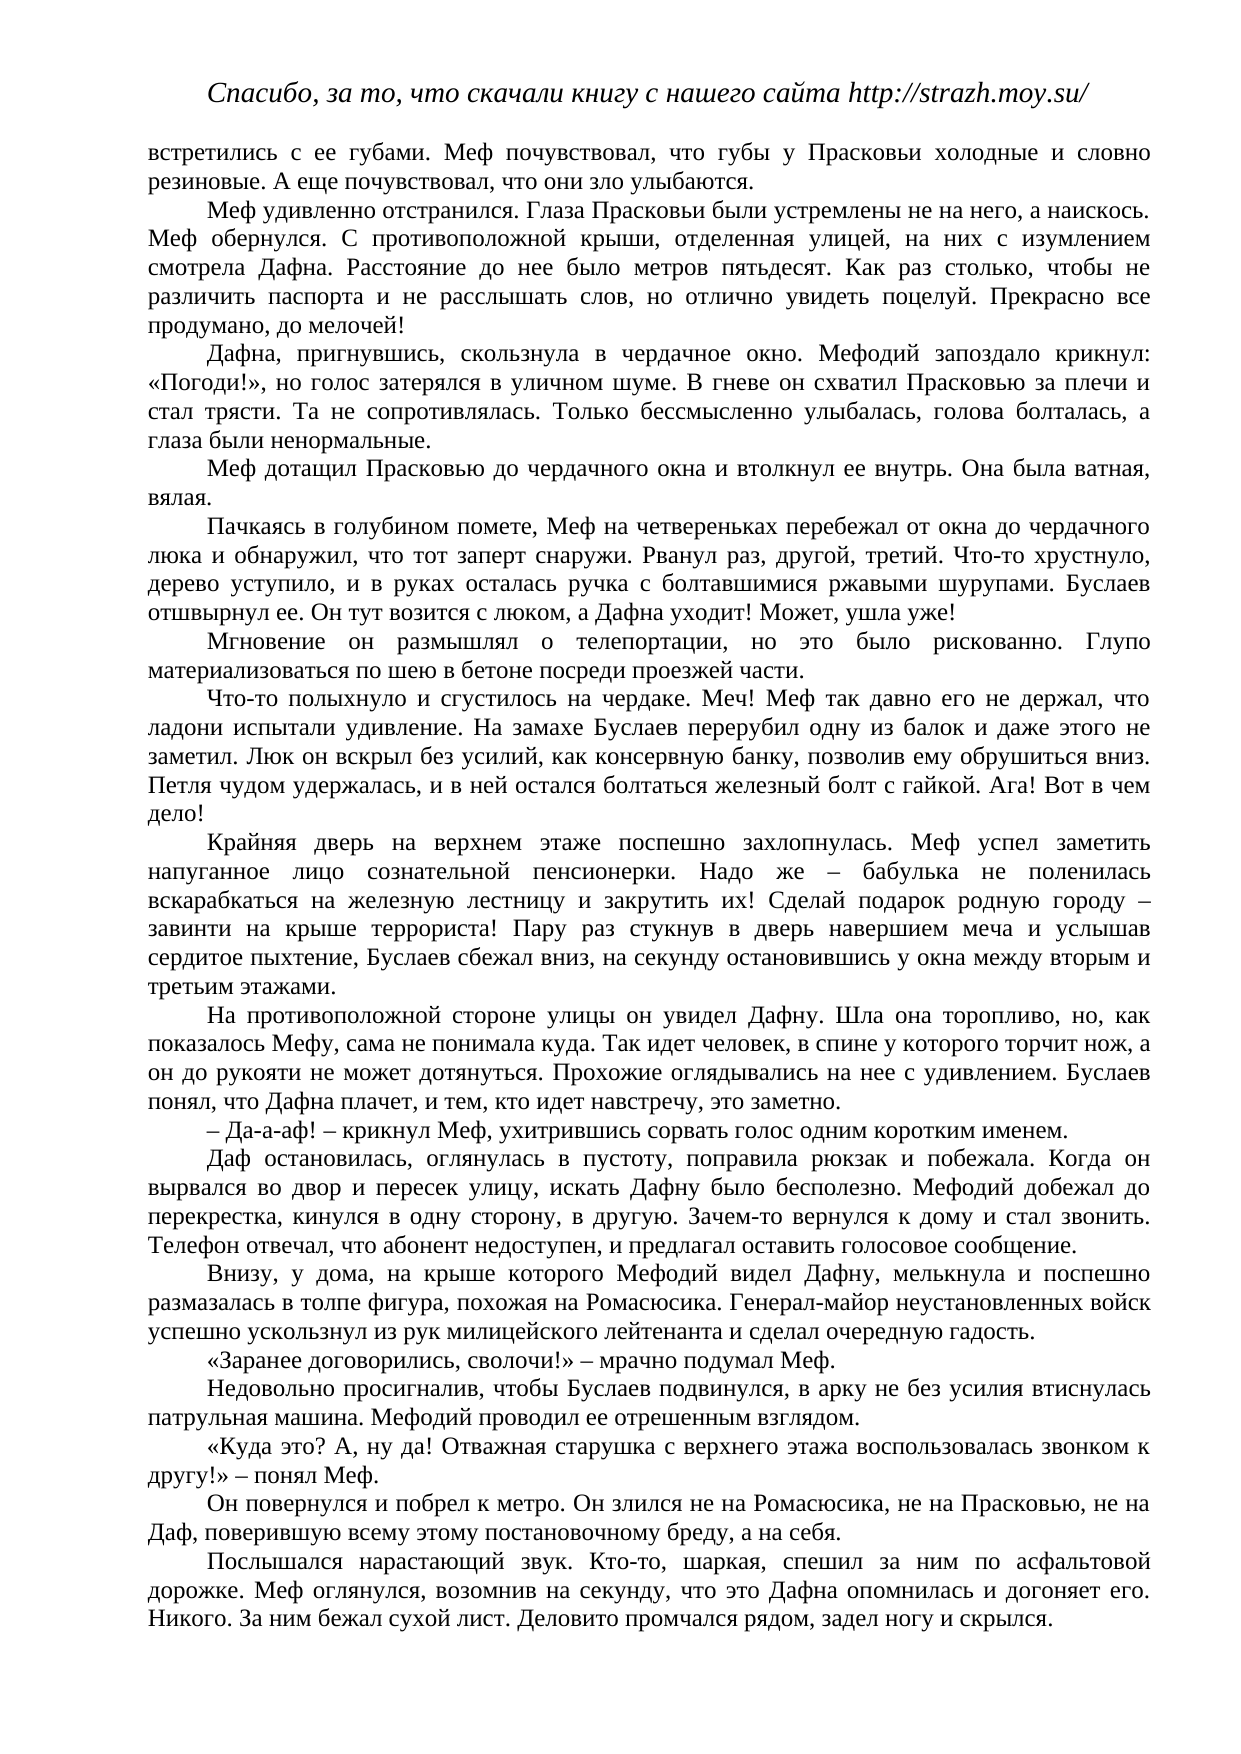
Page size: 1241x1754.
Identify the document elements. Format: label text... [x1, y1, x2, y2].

text Он повернулся и побрел к метро. Он злился не на Ромасюсика, не на Прасковью, не на Даф, поверившую всему этому постановочному бреду, а на себя. [148, 1488, 1152, 1546]
text Мгновение он размышлял о телепортации, но это было рискованно. Глупо материализоваться по шею в бетоне посреди проезжей части. [148, 626, 1152, 683]
text Крайняя дверь на верхнем этаже поспешно захлопнулась. Меф успел заметить напуганное лицо сознательной пенсионерки. Надо же – бабулька не поленилась вскарабкаться на железную лестницу и закрутить их! Сделай подарок родную городу – завинти на крыше террориста! Пару раз стукнув в дверь навершием меча и услышав сердитое пыхтение, Буслаев сбежал вниз, на секунду остановившись у окна между вторым и третьим этажами. [148, 827, 1152, 1000]
text Пачкаясь в голубином помете, Меф на четвереньках перебежал от окна до чердачного люка и обнаружил, что тот заперт снаружи. Рванул раз, другой, третий. Что-то хрустнуло, дерево уступило, и в руках осталась ручка с болтавшимися ржавыми шурупами. Буслаев отшвырнул ее. Он тут возится с люком, а Дафна уходит! Может, ушла уже! [148, 511, 1152, 626]
text Меф удивленно отстранился. Глаза Прасковьи были устремлены не на него, а наискось. Меф обернулся. С противоположной крыши, отделенная улицей, на них с изумлением смотрела Дафна. Расстояние до нее было метров пятьдесят. Как раз столько, чтобы не различить паспорта и не расслышать слов, но отлично увидеть поцелуй. Прекрасно все продумано, до мелочей! [148, 195, 1152, 338]
text Даф остановилась, оглянулась в пустоту, поправила рюкзак и побежала. Когда он вырвался во двор и пересек улицу, искать Дафну было бесполезно. Мефодий добежал до перекрестка, кинулся в одну сторону, в другую. Зачем-то вернулся к дому и стал звонить. Телефон отвечал, что абонент недоступен, и предлагал оставить голосовое сообщение. [148, 1143, 1152, 1258]
text «Куда это? А, ну да! Отважная старушка с верхнего этажа воспользовалась звонком к другу!» – понял Меф. [148, 1431, 1152, 1488]
text Меф дотащил Прасковью до чердачного окна и втолкнул ее внутрь. Она была ватная, вялая. [148, 453, 1152, 511]
text «Заранее договорились, сволочи!» – мрачно подумал Меф. [148, 1345, 1152, 1373]
text Недовольно просигналив, чтобы Буслаев подвинулся, в арку не без усилия втиснулась патрульная машина. Мефодий проводил ее отрешенным взглядом. [148, 1373, 1152, 1431]
text Послышался нарастающий звук. Кто-то, шаркая, спешил за ним по асфальтовой дорожке. Меф оглянулся, возомнив на секунду, что это Дафна опомнилась и догоняет его. Никого. За ним бежал сухой лист. Деловито промчался рядом, задел ногу и скрылся. [148, 1546, 1152, 1632]
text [148, 137, 1152, 195]
text Дафна, пригнувшись, скользнула в чердачное окно. Мефодий запоздало крикнул: «Погоди!», но голос затерялся в уличном шуме. В гневе он схватил Прасковью за плечи и стал трясти. Та не сопротивлялась. Только бессмысленно улыбалась, голова болталась, а глаза были ненормальные. [148, 338, 1152, 453]
text Внизу, у дома, на крыше которого Мефодий видел Дафну, мелькнула и поспешно размазалась в толпе фигура, похожая на Ромасюсика. Генерал-майор неустановленных войск успешно ускользнул из рук милицейского лейтенанта и сделал очередную гадость. [148, 1258, 1152, 1345]
text Что-то полыхнуло и сгустилось на чердаке. Меч! Меф так давно его не держал, что ладони испытали удивление. На замахе Буслаев перерубил одну из балок и даже этого не заметил. Люк он вскрыл без усилий, как консервную банку, позволив ему обрушиться вниз. Петля чудом удержалась, и в ней остался болтаться железный болт с гайкой. Ага! Вот в чем дело! [148, 683, 1152, 827]
text – Да-а-аф! – крикнул Меф, ухитрившись сорвать голос одним коротким именем. [148, 1115, 1152, 1143]
text На противоположной стороне улицы он увидел Дафну. Шла она торопливо, но, как показалось Мефу, сама не понимала куда. Так идет человек, в спине у которого торчит нож, а он до рукояти не может дотянуться. Прохожие оглядывались на нее с удивлением. Буслаев понял, что Дафна плачет, и тем, кто идет навстречу, это заметно. [148, 1000, 1152, 1115]
